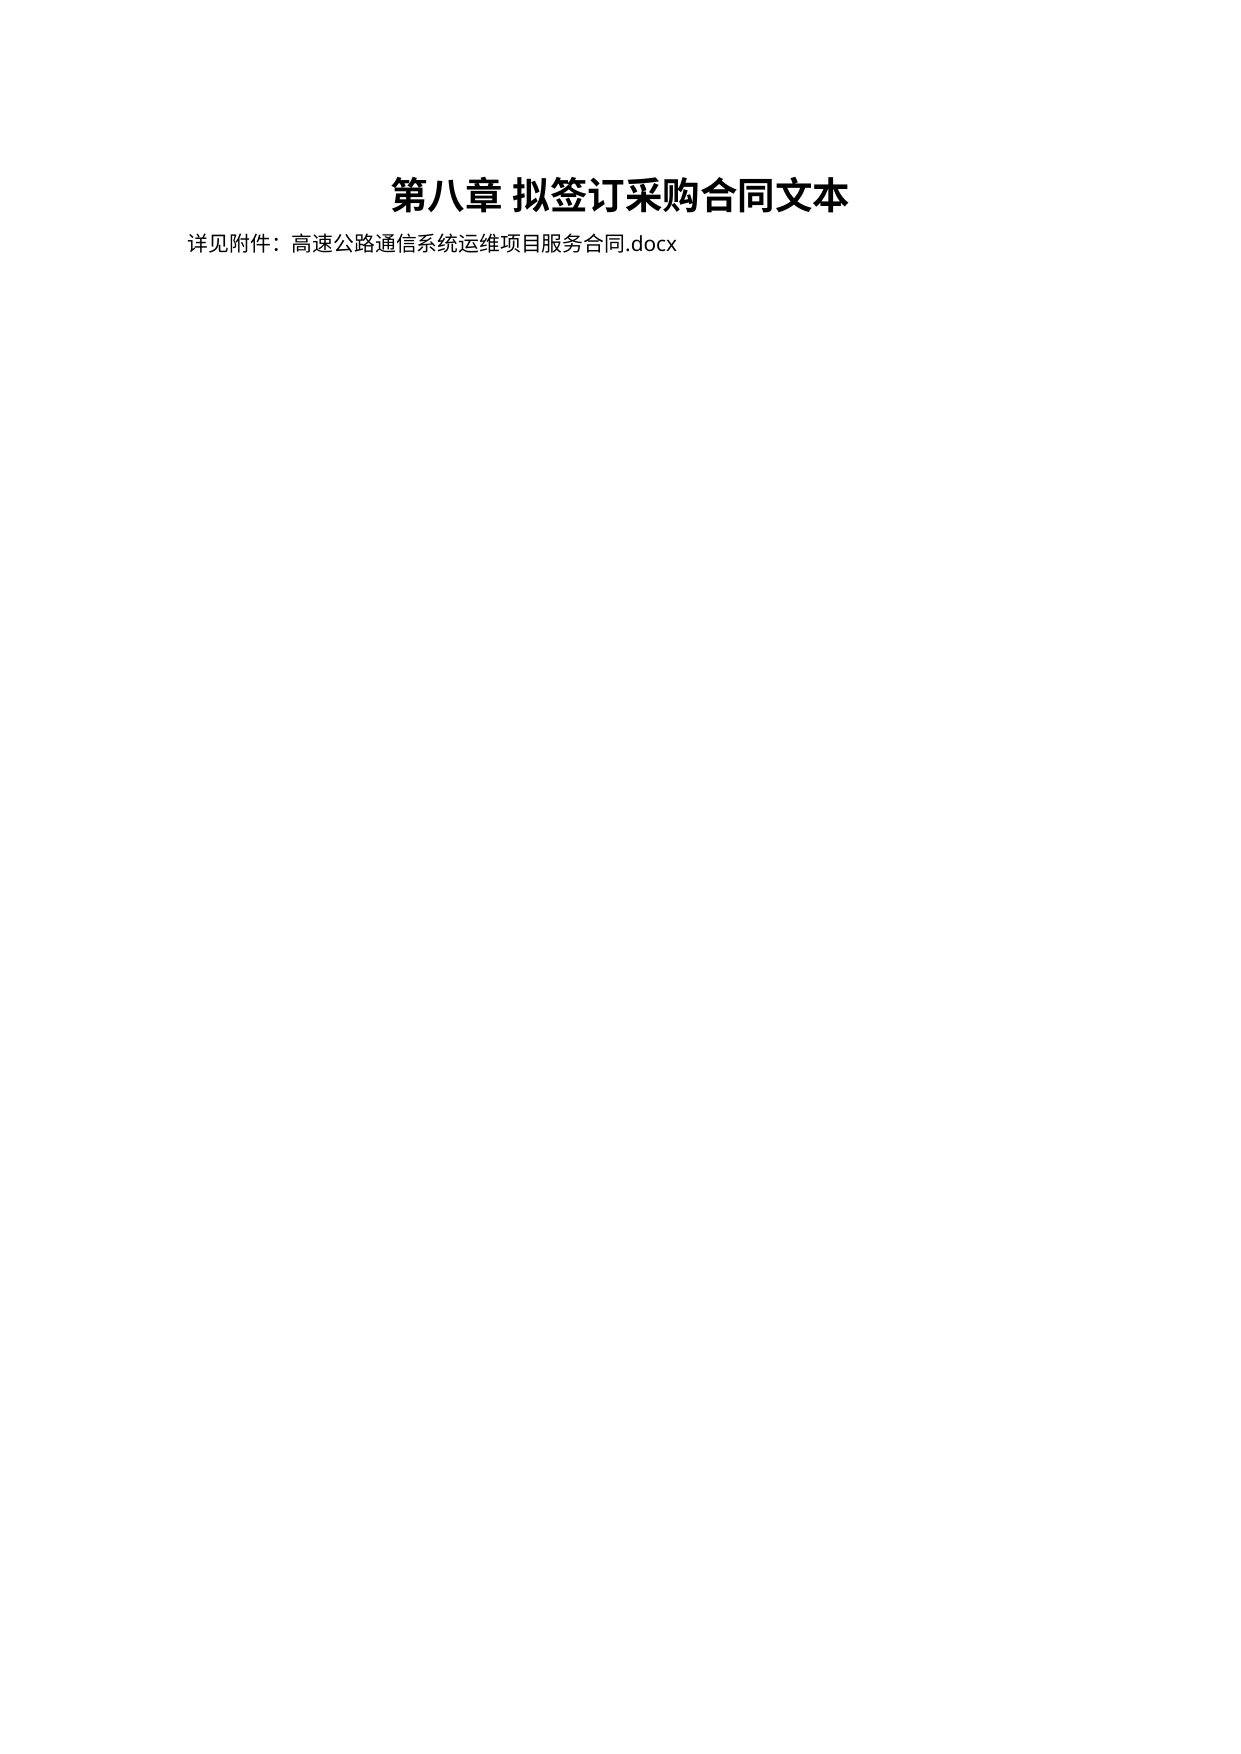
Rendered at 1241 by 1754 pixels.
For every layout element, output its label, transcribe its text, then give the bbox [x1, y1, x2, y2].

text 详见附件：高速公路通信系统运维项目服务合同.docx [187, 227, 1053, 259]
text 第八章 拟签订采购合同文本 [187, 162, 1053, 227]
